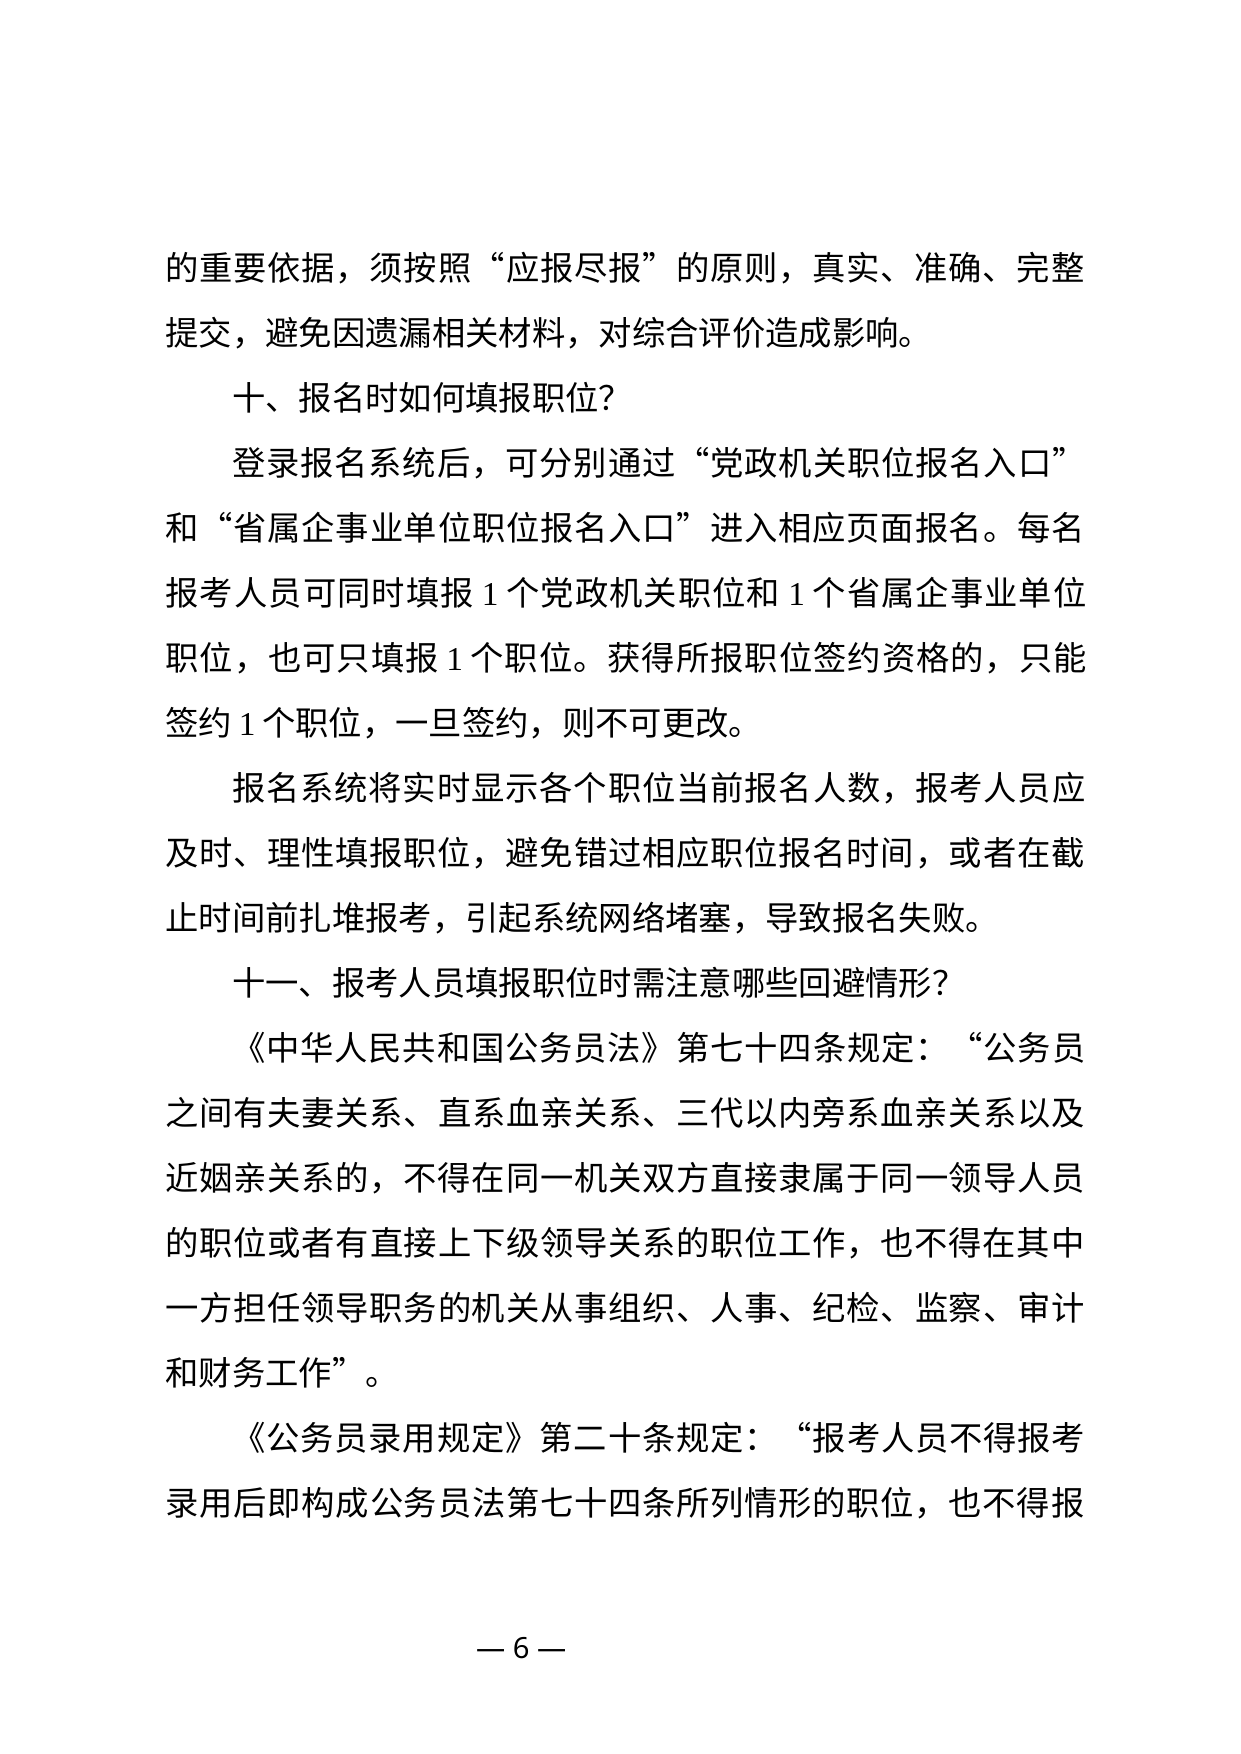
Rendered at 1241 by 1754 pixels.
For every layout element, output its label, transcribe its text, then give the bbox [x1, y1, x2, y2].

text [165, 1403, 1087, 1533]
text 《中华人民共和国公务员法》第七十四条规定：“公务员之间有夫妻关系、直系血亲关系、三代以内旁系血亲关系以及近姻亲关系的，不得在同一机关双方直接隶属于同一领导人员的职位或者有直接上下级领导关系的职位工作，也不得在其中一方担任领导职务的机关从事组织、人事、纪检、监察、审计和财务工作”。 [165, 1013, 1087, 1403]
text 十、报名时如何填报职位？ [165, 363, 1087, 428]
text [165, 233, 1087, 363]
text 登录报名系统后，可分别通过“党政机关职位报名入口”和“省属企事业单位职位报名入口”进入相应页面报名。每名报考人员可同时填报1个党政机关职位和1个省属企事业单位职位，也可只填报1个职位。获得所报职位签约资格的，只能签约1个职位，一旦签约，则不可更改。 [165, 428, 1087, 753]
text 报名系统将实时显示各个职位当前报名人数，报考人员应及时、理性填报职位，避免错过相应职位报名时间，或者在截止时间前扎堆报考，引起系统网络堵塞，导致报名失败。 [165, 753, 1087, 948]
text 十一、报考人员填报职位时需注意哪些回避情形？ [165, 948, 1087, 1013]
